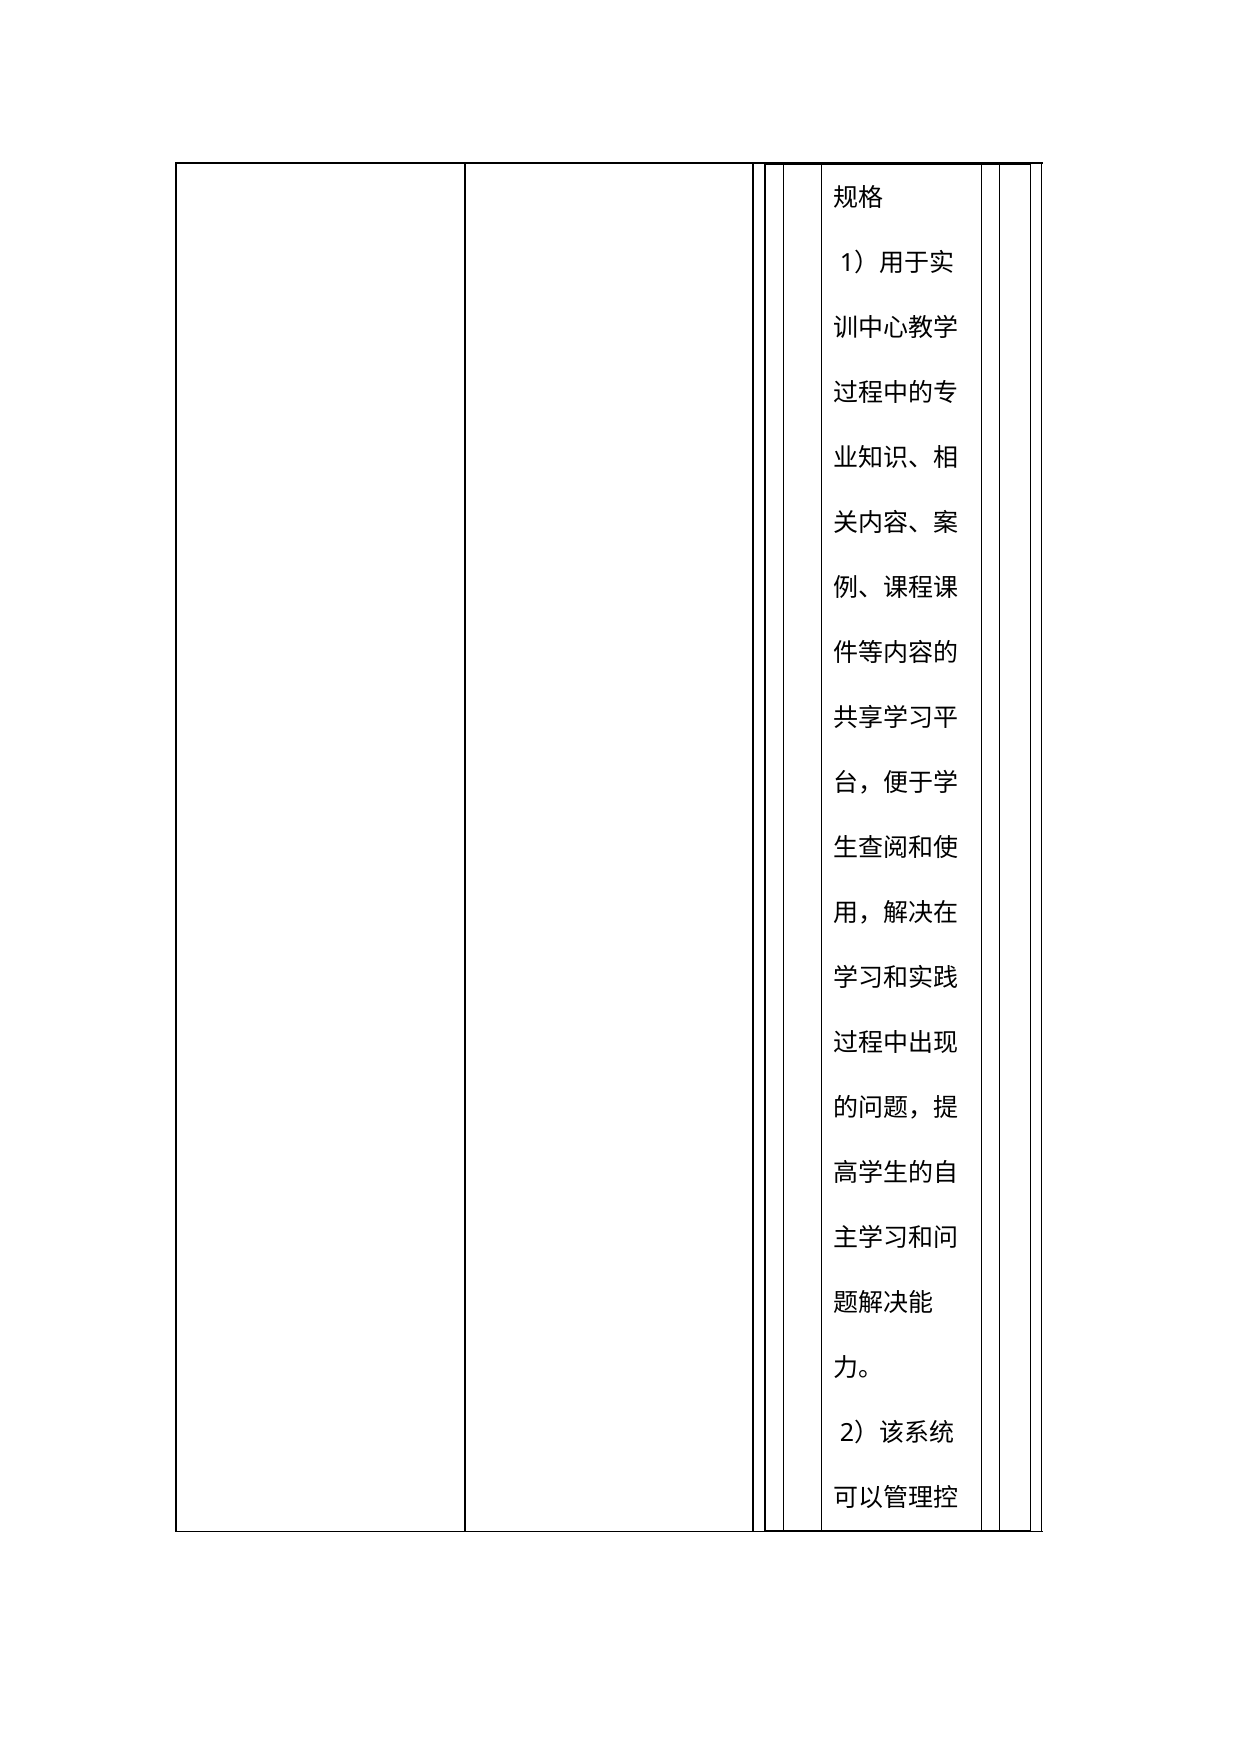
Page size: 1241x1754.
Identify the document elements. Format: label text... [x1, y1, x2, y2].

table_cell [982, 165, 999, 1530]
table_cell [466, 164, 752, 1531]
table_cell [1031, 164, 1041, 1531]
table_cell [784, 165, 821, 1530]
table_cell 1 [177, 164, 464, 1531]
table_cell [754, 164, 764, 1531]
table_cell [766, 165, 783, 1530]
table_cell [1000, 165, 1030, 1530]
table_cell [822, 165, 981, 1530]
